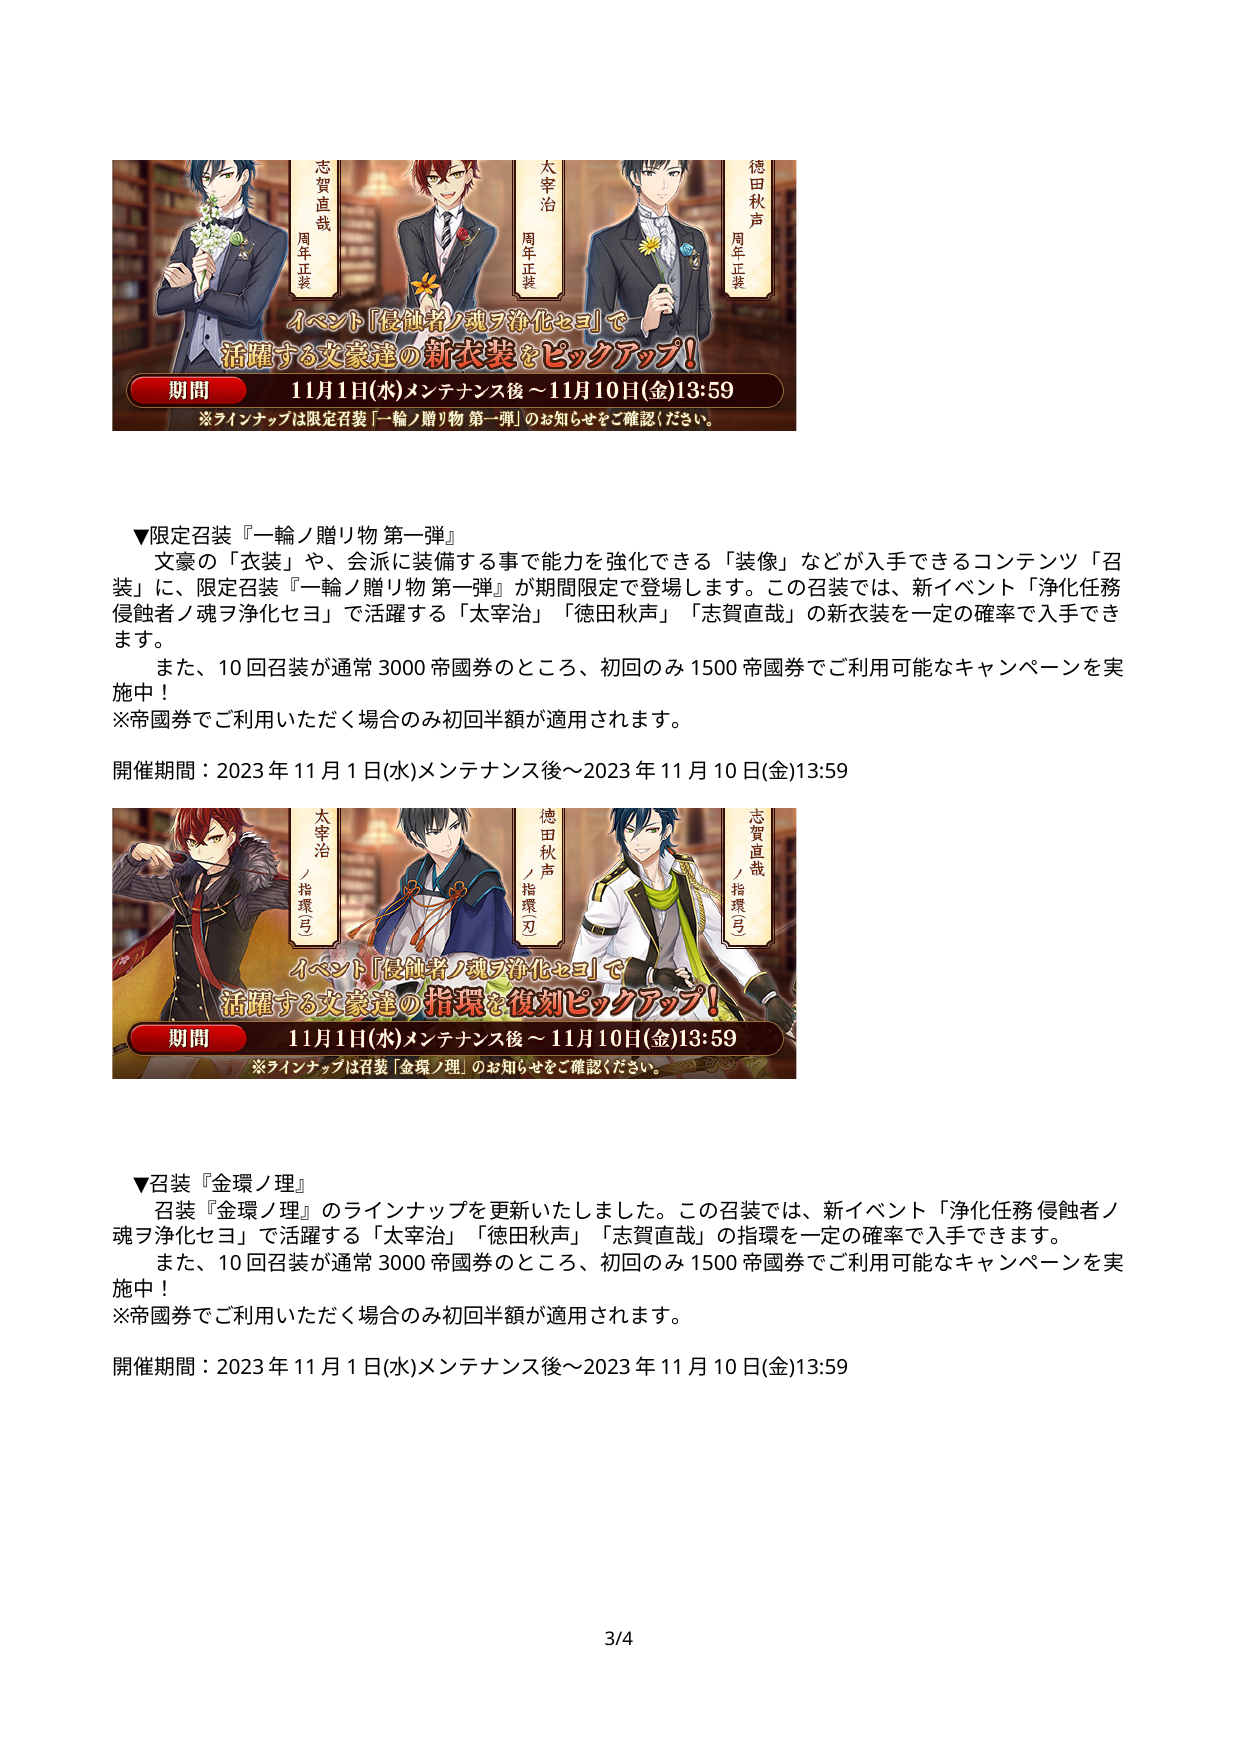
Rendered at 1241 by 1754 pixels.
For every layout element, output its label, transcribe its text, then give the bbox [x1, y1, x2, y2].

picture [112, 160, 797, 431]
text ▼召装『金環ノ理』 [112, 1171, 1125, 1197]
text 開催期間：2023年11月1日(水)メンテナンス後～2023年11月10日(金)13:59 [112, 1353, 1125, 1380]
text ▼限定召装『一輪ノ贈リ物 第一弾』 [112, 522, 1125, 549]
text 文豪の「衣装」や、会派に装備する事で能力を強化できる「装像」などが入手できるコンテンツ「召装」に、限定召装『一輪ノ贈リ物 第一弾』が期間限定で登場します。この召装では、新イベント「浄化任務 侵蝕者ノ魂ヲ浄化セヨ」で活躍する「太宰治」「徳田秋声」「志賀直哉」の新衣装を一定の確率で入手できます。 [112, 549, 1125, 654]
text ※帝國券でご利用いただく場合のみ初回半額が適用されます。 [112, 707, 1125, 733]
text 開催期間：2023年11月1日(水)メンテナンス後～2023年11月10日(金)13:59 [112, 758, 1125, 784]
text また、10回召装が通常3000帝國券のところ、初回のみ1500帝國券でご利用可能なキャンペーンを実施中！ [112, 1250, 1125, 1302]
text また、10回召装が通常3000帝國券のところ、初回のみ1500帝國券でご利用可能なキャンペーンを実施中！ [112, 654, 1125, 707]
text 召装『金環ノ理』のラインナップを更新いたしました。この召装では、新イベント「浄化任務 侵蝕者ノ魂ヲ浄化セヨ」で活躍する「太宰治」「徳田秋声」「志賀直哉」の指環を一定の確率で入手できます。 [112, 1197, 1125, 1250]
text ※帝國券でご利用いただく場合のみ初回半額が適用されます。 [112, 1302, 1125, 1329]
picture [112, 808, 797, 1079]
